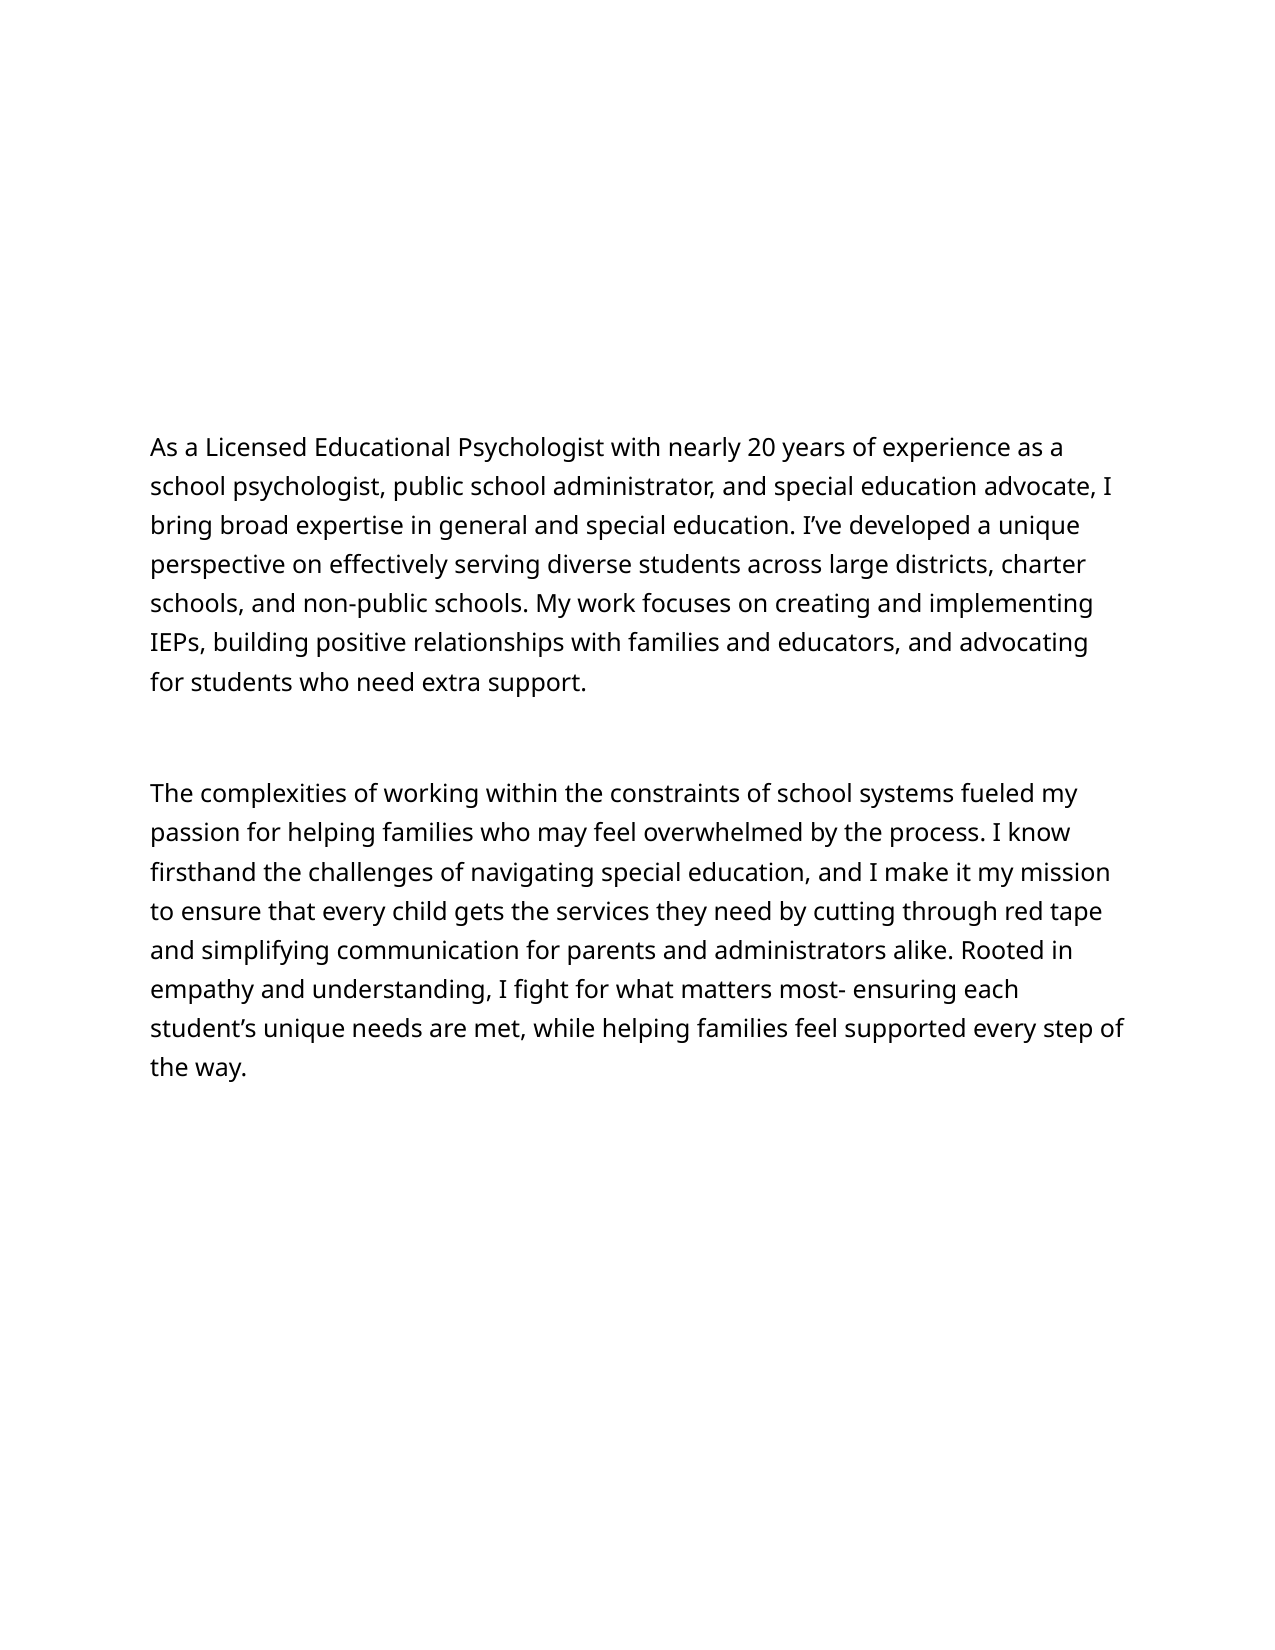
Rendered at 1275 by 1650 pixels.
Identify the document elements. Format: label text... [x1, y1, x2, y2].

text As a Licensed Educational Psychologist with nearly 20 years of experience as a school psychologist, public school administrator, and special education advocate, I bring broad expertise in general and special education. I’ve developed a unique perspective on effectively serving diverse students across large districts, charter schools, and non-public schools. My work focuses on creating and implementing IEPs, building positive relationships with families and educators, and advocating for students who need extra support. [150, 429, 1125, 698]
text The complexities of working within the constraints of school systems fueled my passion for helping families who may feel overwhelmed by the process. I know firsthand the challenges of navigating special education, and I make it my mission to ensure that every child gets the services they need by cutting through red tape and simplifying communication for parents and administrators alike. Rooted in empathy and understanding, I fight for what matters most- ensuring each student’s unique needs are met, while helping families feel supported every step of the way. [150, 776, 1125, 1084]
